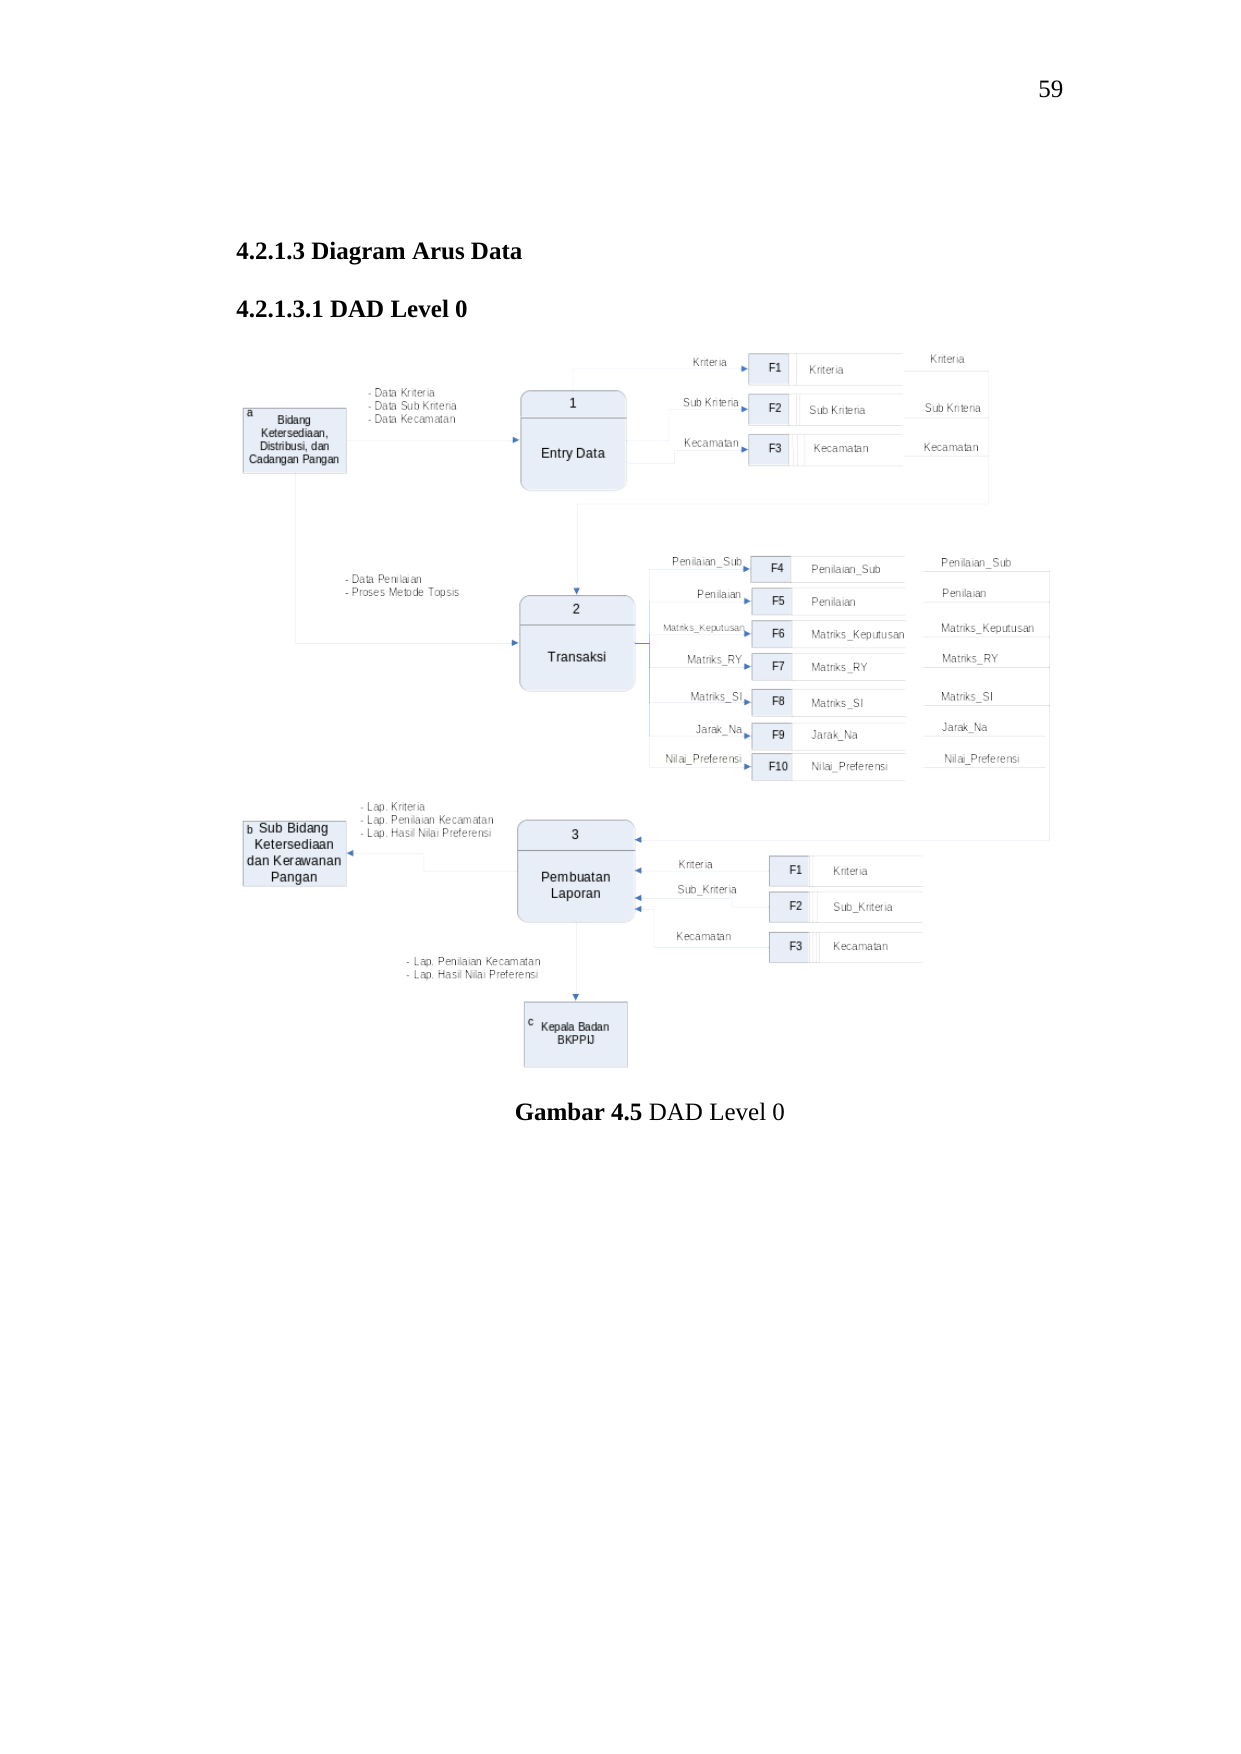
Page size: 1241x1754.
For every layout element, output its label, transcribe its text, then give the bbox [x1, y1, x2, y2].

text 4.2.1.3.1 DAD Level 0 [236, 294, 1063, 322]
text 4.2.1.3 Diagram Arus Data [236, 236, 1063, 265]
text Gambar 4.5 DAD Level 0 [236, 1097, 1063, 1126]
